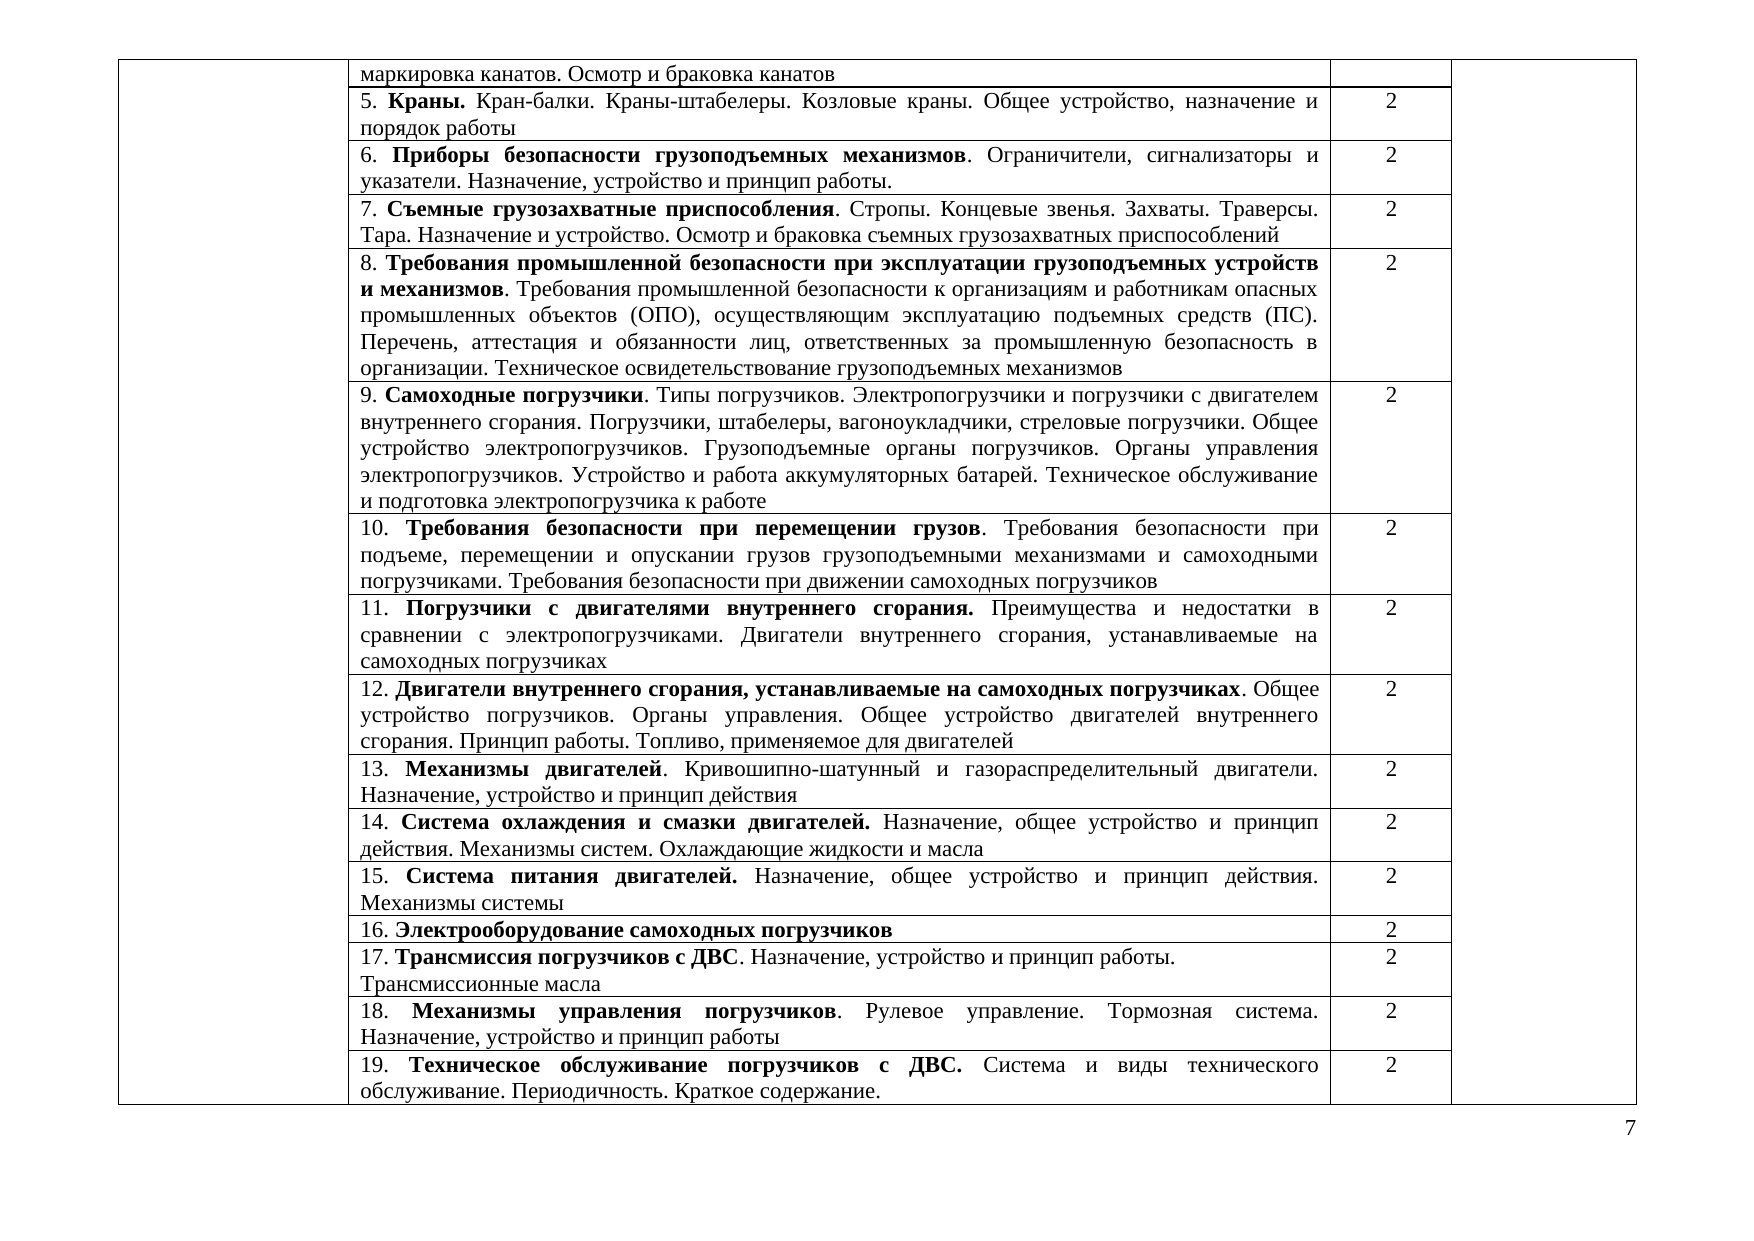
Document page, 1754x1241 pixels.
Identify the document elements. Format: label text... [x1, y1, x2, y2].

table_cell 2 [1331, 862, 1451, 915]
table_cell 15. Система питания двигателей. Назначение, общее устройство и принцип действия. Механизмы системы [349, 862, 1330, 915]
table_cell 2 [1331, 1051, 1451, 1103]
table_cell 13. Механизмы двигателей. Кривошипно-шатунный и газораспределительный двигатели. Назначение, устройство и принцип действия [349, 755, 1330, 807]
table_cell 14. Система охлаждения и смазки двигателей. Назначение, общее устройство и принцип действия. Механизмы систем. Охлаждающие жидкости и масла [349, 809, 1330, 861]
table_cell 2 [1331, 195, 1451, 248]
table_cell 2 [1331, 88, 1451, 140]
table_cell 5. Краны. Кран-балки. Краны-штабелеры. Козловые краны. Общее устройство, назначение и порядок работы [349, 88, 1330, 140]
table_cell 11. Погрузчики с двигателями внутреннего сгорания. Преимущества и недостатки в сравнении с электропогрузчиками. Двигатели внутреннего сгорания, устанавливаемые на самоходных погрузчиках [349, 595, 1330, 673]
table_cell 2 [1331, 675, 1451, 754]
table_cell 9. Самоходные погрузчики. Типы погрузчиков. Электропогрузчики и погрузчики с двигателем внутреннего сгорания. Погрузчики, штабелеры, вагоноукладчики, стреловые погрузчики. Общее устройство электропогрузчиков. Грузоподъемные органы погрузчиков. Органы управления электропогрузчиков. Устройство и работа аккумуляторных батарей. Техническое обслуживание и подготовка электропогрузчика к работе [349, 382, 1330, 513]
table_cell 7. Съемные грузозахватные приспособления. Стропы. Концевые звенья. Захваты. Траверсы. Тара. Назначение и устройство. Осмотр и браковка съемных грузозахватных приспособлений [349, 195, 1330, 248]
table_cell 16. Электрооборудование самоходных погрузчиков [349, 916, 1330, 942]
table_cell 17. Трансмиссия погрузчиков с ДВС. Назначение, устройство и принцип работы. Трансмиссионные масла [349, 943, 1330, 996]
table_cell 2 [1331, 60, 1451, 86]
table_cell 18. Механизмы управления погрузчиков. Рулевое управление. Тормозная система. Назначение, устройство и принцип работы [349, 997, 1330, 1050]
table_cell 10. Требования безопасности при перемещении грузов. Требования безопасности при подъеме, перемещении и опускании грузов грузоподъемными механизмами и самоходными погрузчиками. Требования безопасности при движении самоходных погрузчиков [349, 514, 1330, 593]
table_cell 2 [1331, 997, 1451, 1050]
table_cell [349, 60, 1330, 86]
table_cell 2 [1331, 916, 1451, 942]
table_cell 2 [1331, 141, 1451, 194]
table_cell 6. Приборы безопасности грузоподъемных механизмов. Ограничители, сигнализаторы и указатели. Назначение, устройство и принцип работы. [349, 141, 1330, 194]
table_cell 2 [1331, 755, 1451, 807]
table_cell 2 [1331, 514, 1451, 593]
table_cell 2 [1331, 595, 1451, 673]
table_cell 2 [1331, 943, 1451, 996]
table_cell 12. Двигатели внутреннего сгорания, устанавливаемые на самоходных погрузчиках. Общее устройство погрузчиков. Органы управления. Общее устройство двигателей внутреннего сгорания. Принцип работы. Топливо, применяемое для двигателей [349, 675, 1330, 754]
table_cell 19. Техническое обслуживание погрузчиков с ДВС. Система и виды технического обслуживание. Периодичность. Краткое содержание. [349, 1051, 1330, 1103]
table_cell 2 [1331, 249, 1451, 381]
table_cell 2 [1331, 382, 1451, 513]
table_cell 8. Требования промышленной безопасности при эксплуатации грузоподъемных устройств и механизмов. Требования промышленной безопасности к организациям и работникам опасных промышленных объектов (ОПО), осуществляющим эксплуатацию подъемных средств (ПС). Перечень, аттестация и обязанности лиц, ответственных за промышленную безопасность в организации. Техническое освидетельствование грузоподъемных механизмов [349, 249, 1330, 381]
table_cell 2 [1331, 809, 1451, 861]
